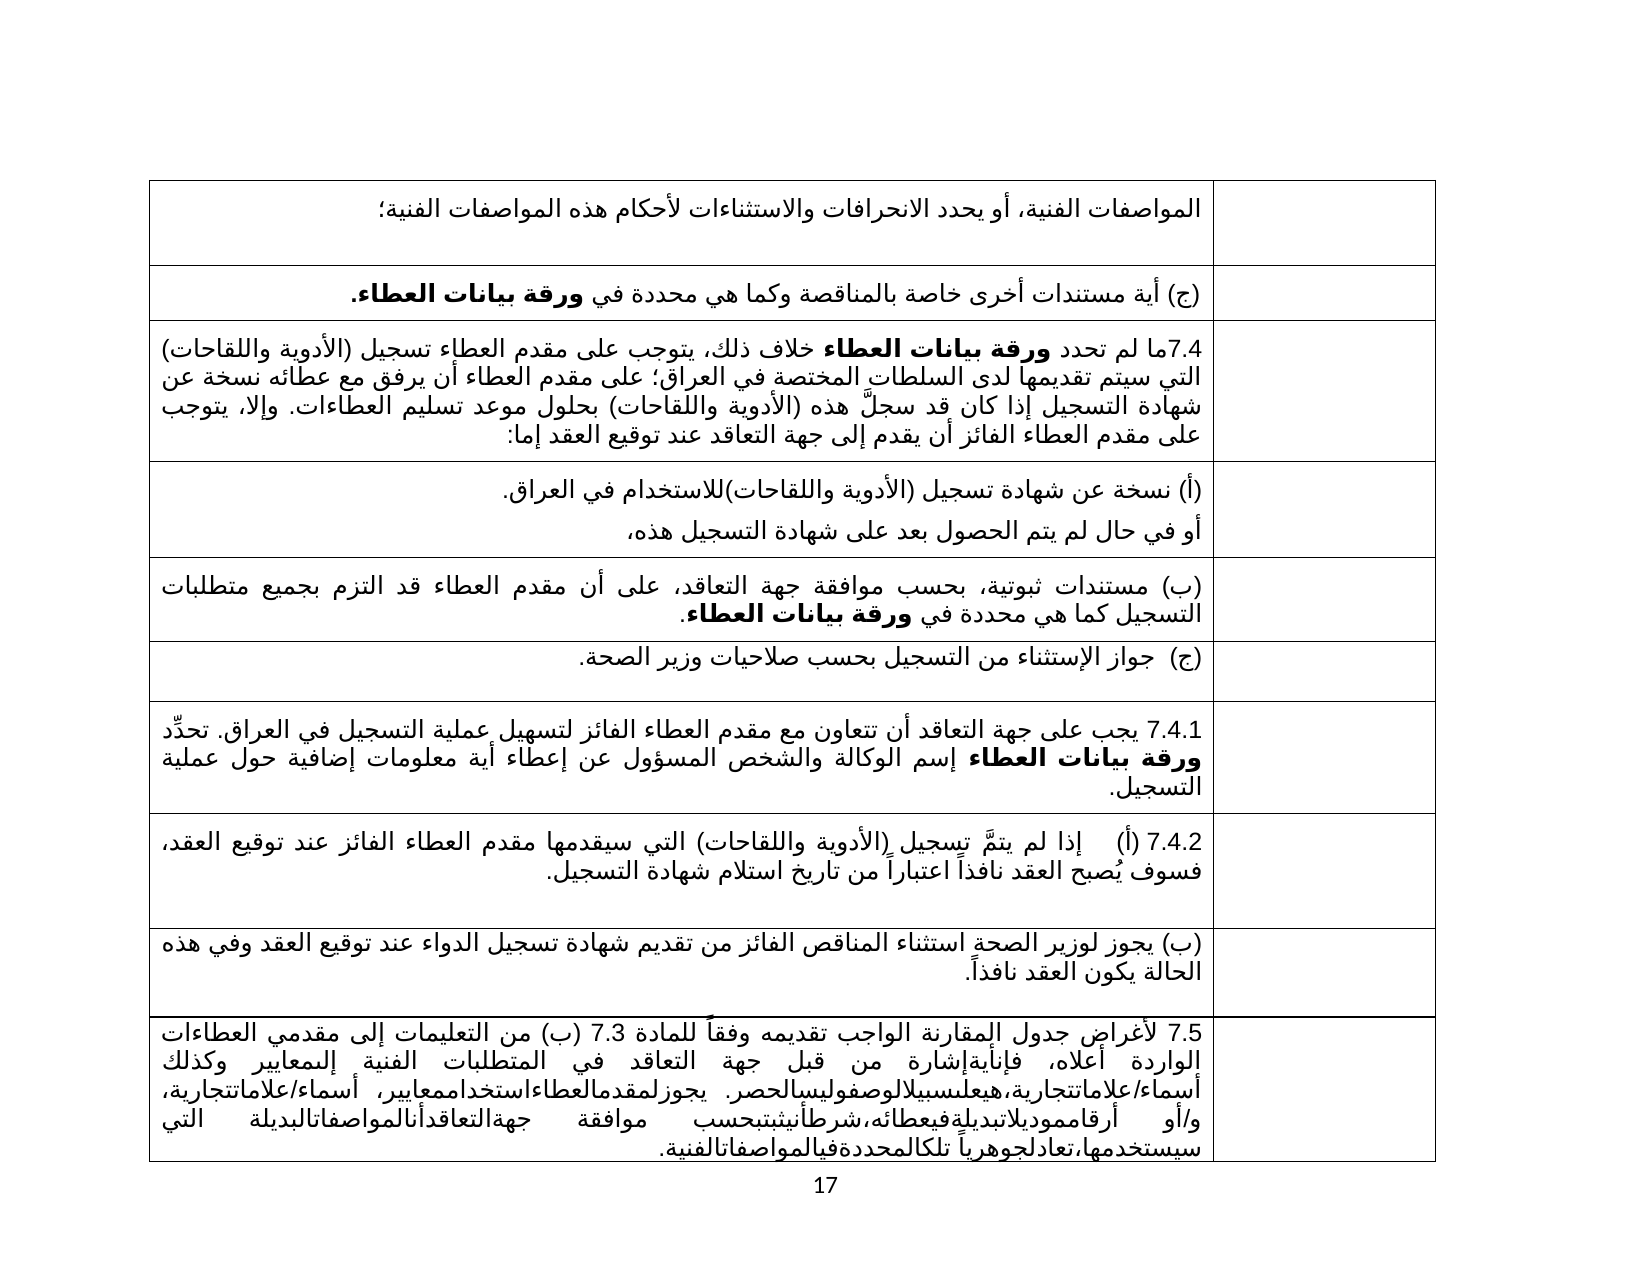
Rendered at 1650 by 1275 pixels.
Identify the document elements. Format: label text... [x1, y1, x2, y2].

table_cell [1214, 181, 1435, 265]
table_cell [150, 1018, 1213, 1161]
table_cell 7.4.1 يجب على جهة التعاقد أن تتعاون مع مقدم العطاء الفائز لتسهيل عملية التسجيل في العراق. تحدِّد ورقة بيانات العطاء إسم الوكالة والشخص المسؤول عن إعطاء أية معلومات إضافية حول عملية التسجيل. [150, 702, 1213, 813]
table_cell [1214, 929, 1435, 1016]
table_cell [150, 181, 1213, 265]
table_cell 7.4ما لم تحدد ورقة بيانات العطاء خلاف ذلك، يتوجب على مقدم العطاء تسجيل (الأدوية واللقاحات) التي سيتم تقديمها لدى السلطات المختصة في العراق؛ على مقدم العطاء أن يرفق مع عطائه نسخة عن شهادة التسجيل إذا كان قد سجلَّ هذه (الأدوية واللقاحات) بحلول موعد تسليم العطاءات. وإلا، يتوجب على مقدم العطاء الفائز أن يقدم إلى جهة التعاقد عند توقيع العقد إما: [150, 321, 1213, 461]
table_cell (أ) نسخة عن شهادة تسجيل (الأدوية واللقاحات)للاستخدام في العراق. أو في حال لم يتم الحصول بعد على شهادة التسجيل هذه، [150, 462, 1213, 557]
table_cell [1214, 642, 1435, 701]
table_cell (ب) يجوز لوزير الصحة استثناء المناقص الفائز من تقديم شهادة تسجيل الدواء عند توقيع العقد وفي هذه الحالة يكون العقد نافذاً. [150, 929, 1213, 1016]
table_cell [1214, 814, 1435, 927]
table_cell 7.4.2 (أ) إذا لم يتمَّ تسجيل (الأدوية واللقاحات) التي سيقدمها مقدم العطاء الفائز عند توقيع العقد، فسوف يُصبح العقد نافذاً اعتباراً من تاريخ استلام شهادة التسجيل. [150, 814, 1213, 927]
table_cell [1214, 1018, 1435, 1161]
table_cell (ج) أية مستندات أخرى خاصة بالمناقصة وكما هي محددة في ورقة بيانات العطاء. [150, 266, 1213, 320]
table_cell [1214, 702, 1435, 813]
table_cell (ج) جواز الإستثناء من التسجيل بحسب صلاحيات وزير الصحة. [150, 642, 1213, 701]
table_cell [1214, 321, 1435, 461]
table_cell (ب) مستندات ثبوتية، بحسب موافقة جهة التعاقد، على أن مقدم العطاء قد التزم بجميع متطلبات التسجيل كما هي محددة في ورقة بيانات العطاء. [150, 558, 1213, 641]
table_cell [1214, 462, 1435, 557]
table_cell [1214, 266, 1435, 320]
table_cell [1214, 558, 1435, 641]
